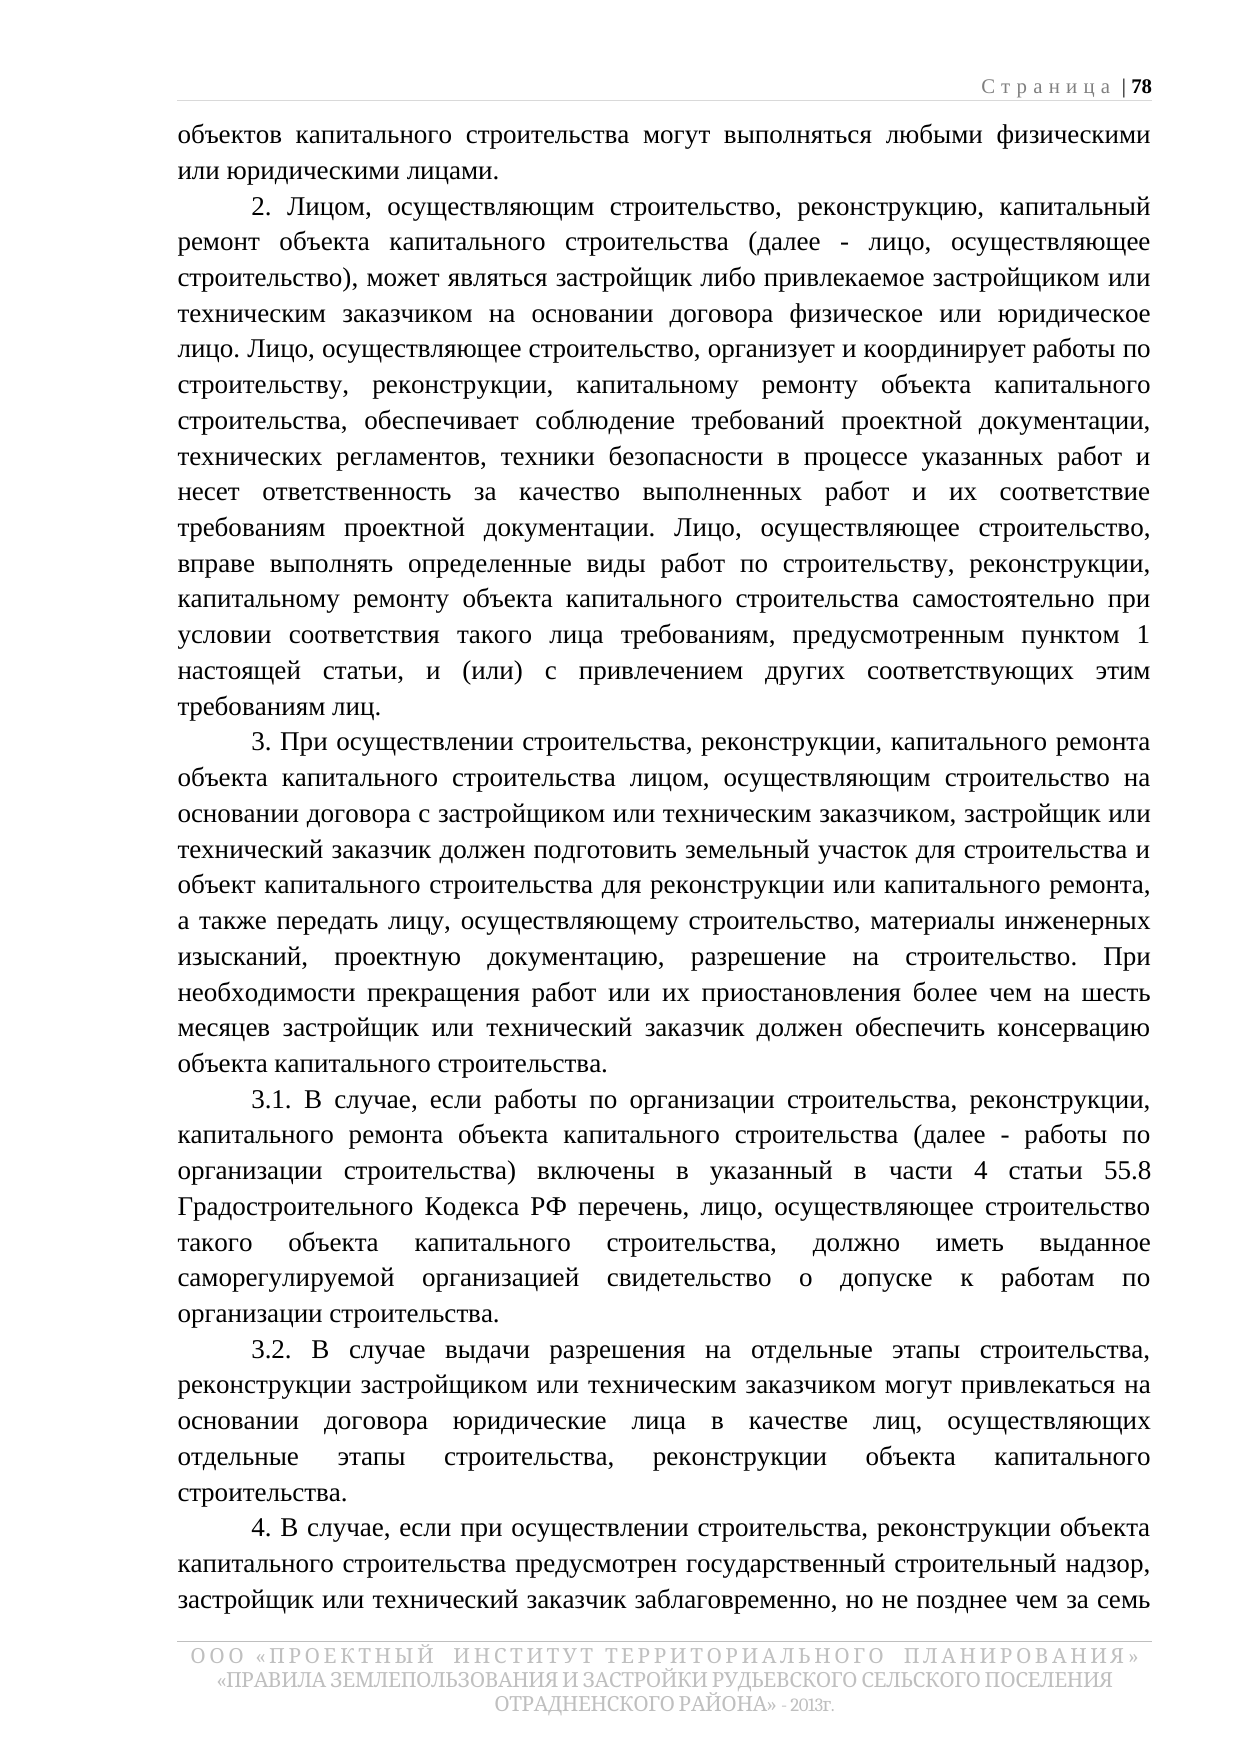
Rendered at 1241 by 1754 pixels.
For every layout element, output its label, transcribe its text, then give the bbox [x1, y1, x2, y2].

text 3.2. В случае выдачи разрешения на отдельные этапы строительства, реконструкции застройщиком или техническим заказчиком могут привлекаться на основании договора юридические лица в качестве лиц, осуществляющих отдельные этапы строительства, реконструкции объекта капитального строительства. [177, 1333, 1152, 1507]
text 2. Лицом, осуществляющим строительство, реконструкцию, капитальный ремонт объекта капитального строительства (далее - лицо, осуществляющее строительство), может являться застройщик либо привлекаемое застройщиком или техническим заказчиком на основании договора физическое или юридическое лицо. Лицо, осуществляющее строительство, организует и координирует работы по строительству, реконструкции, капитальному ремонту объекта капитального строительства, обеспечивает соблюдение требований проектной документации, технических регламентов, техники безопасности в процессе указанных работ и несет ответственность за качество выполненных работ и их соответствие требованиям проектной документации. Лицо, осуществляющее строительство, вправе выполнять определенные виды работ по строительству, реконструкции, капитальному ремонту объекта капитального строительства самостоятельно при условии соответствия такого лица требованиям, предусмотренным пунктом 1 настоящей статьи, и (или) с привлечением других соответствующих этим требованиям лиц. [177, 189, 1152, 721]
text 3.1. В случае, если работы по организации строительства, реконструкции, капитального ремонта объекта капитального строительства (далее - работы по организации строительства) включены в указанный в части 4 статьи 55.8 Градостроительного Кодекса РФ перечень, лицо, осуществляющее строительство такого объекта капитального строительства, должно иметь выданное саморегулируемой организацией свидетельство о допуске к работам по организации строительства. [177, 1083, 1152, 1328]
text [177, 1512, 1152, 1614]
text 3. При осуществлении строительства, реконструкции, капитального ремонта объекта капитального строительства лицом, осуществляющим строительство на основании договора с застройщиком или техническим заказчиком, застройщик или технический заказчик должен подготовить земельный участок для строительства и объект капитального строительства для реконструкции или капитального ремонта, а также передать лицу, осуществляющему строительство, материалы инженерных изысканий, проектную документацию, разрешение на строительство. При необходимости прекращения работ или их приостановления более чем на шесть месяцев застройщик или технический заказчик должен обеспечить консервацию объекта капитального строительства. [177, 726, 1152, 1078]
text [177, 118, 1152, 185]
